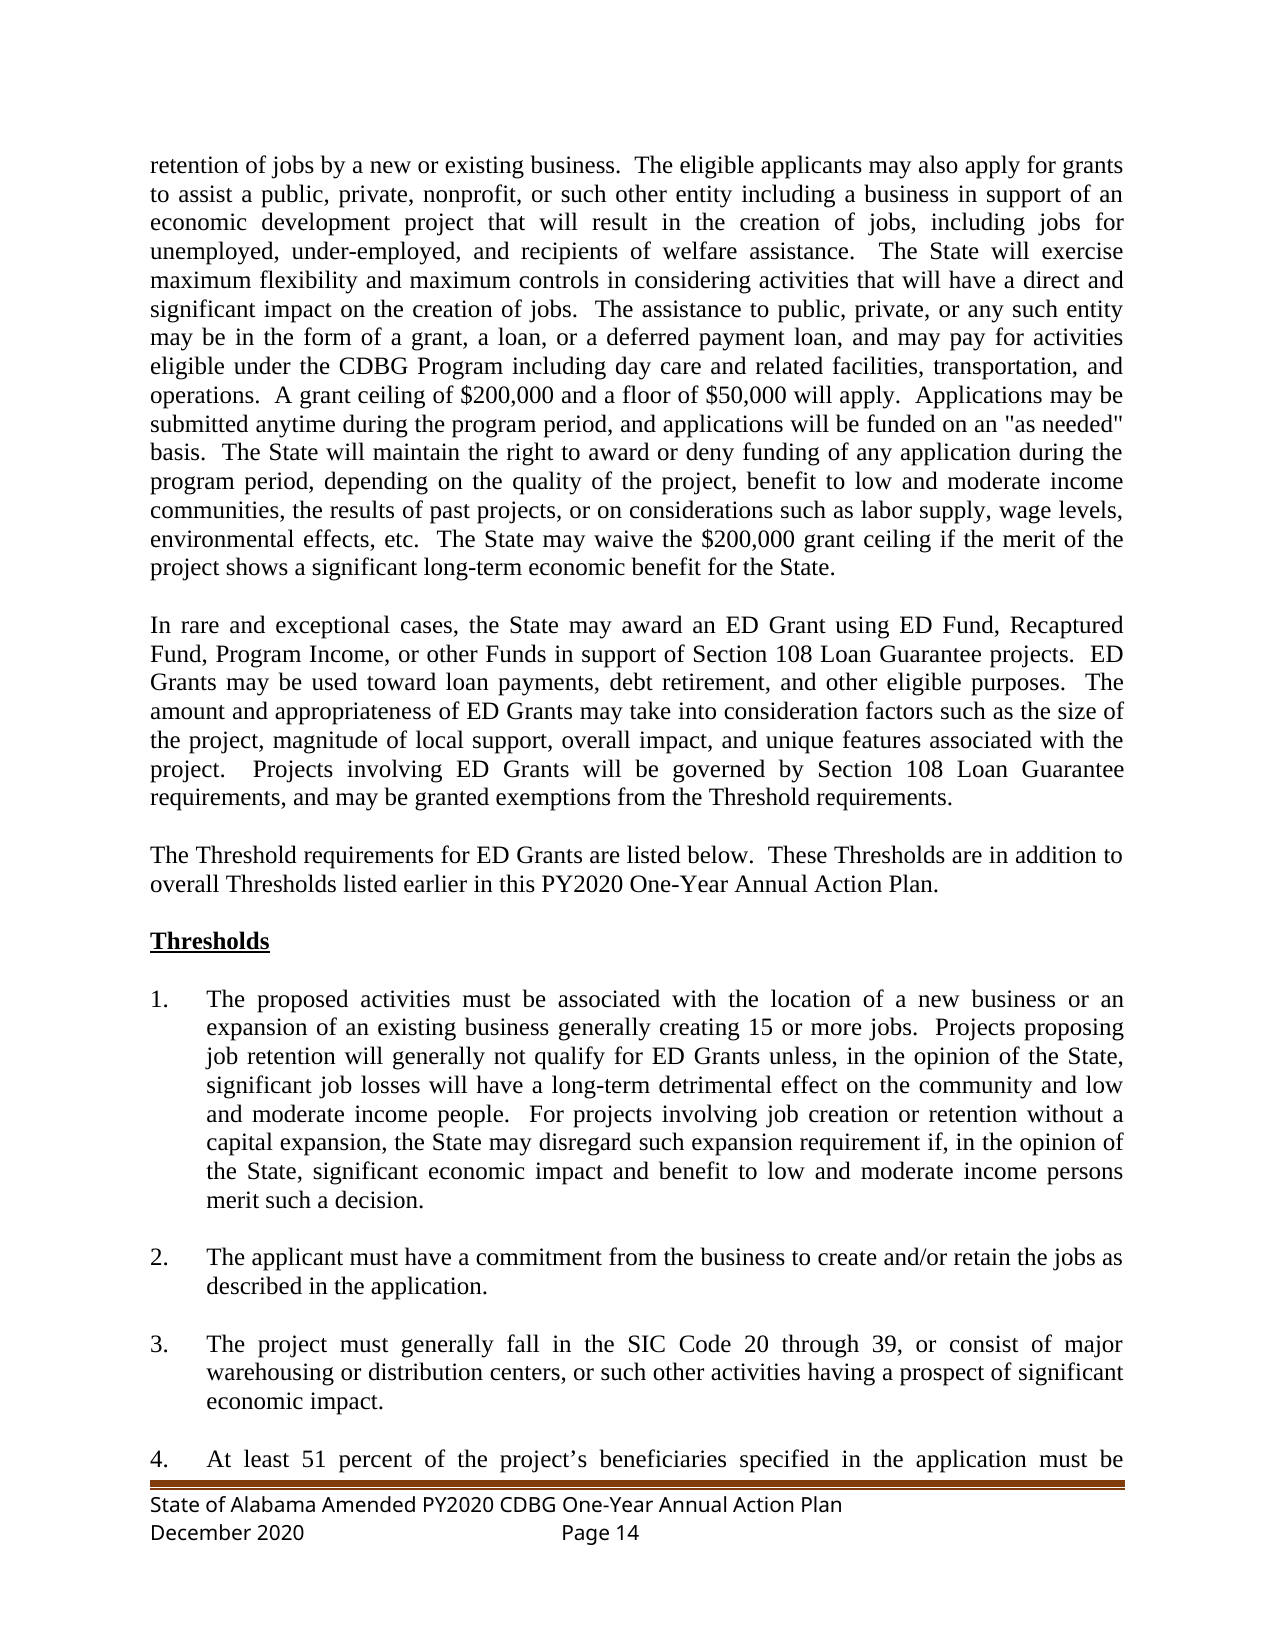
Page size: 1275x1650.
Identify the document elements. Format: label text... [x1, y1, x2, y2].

text Thresholds [150, 926, 1125, 955]
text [150, 1444, 1125, 1472]
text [150, 150, 1125, 581]
text 3. The project must generally fall in the SIC Code 20 through 39, or consist of major warehousing or distribution centers, or such other activities having a prospect of significant economic impact. [150, 1329, 1125, 1415]
text The Threshold requirements for ED Grants are listed below. These Thresholds are in addition to overall Thresholds listed earlier in this PY2020 One-Year Annual Action Plan. [150, 840, 1125, 897]
text 2. The applicant must have a commitment from the business to create and/or retain the jobs as described in the application. [150, 1242, 1125, 1300]
text In rare and exceptional cases, the State may award an ED Grant using ED Fund, Recaptured Fund, Program Income, or other Funds in support of Section 108 Loan Guarantee projects. ED Grants may be used toward loan payments, debt retirement, and other eligible purposes. The amount and appropriateness of ED Grants may take into consideration factors such as the size of the project, magnitude of local support, overall impact, and unique features associated with the project. Projects involving ED Grants will be governed by Section 108 Loan Guarantee requirements, and may be granted exemptions from the Threshold requirements. [150, 610, 1125, 811]
text 1. The proposed activities must be associated with the location of a new business or an expansion of an existing business generally creating 15 or more jobs. Projects proposing job retention will generally not qualify for ED Grants unless, in the opinion of the State, significant job losses will have a long-term detrimental effect on the community and low and moderate income people. For projects involving job creation or retention without a capital expansion, the State may disregard such expansion requirement if, in the opinion of the State, significant economic impact and benefit to low and moderate income persons merit such a decision. [150, 984, 1125, 1214]
